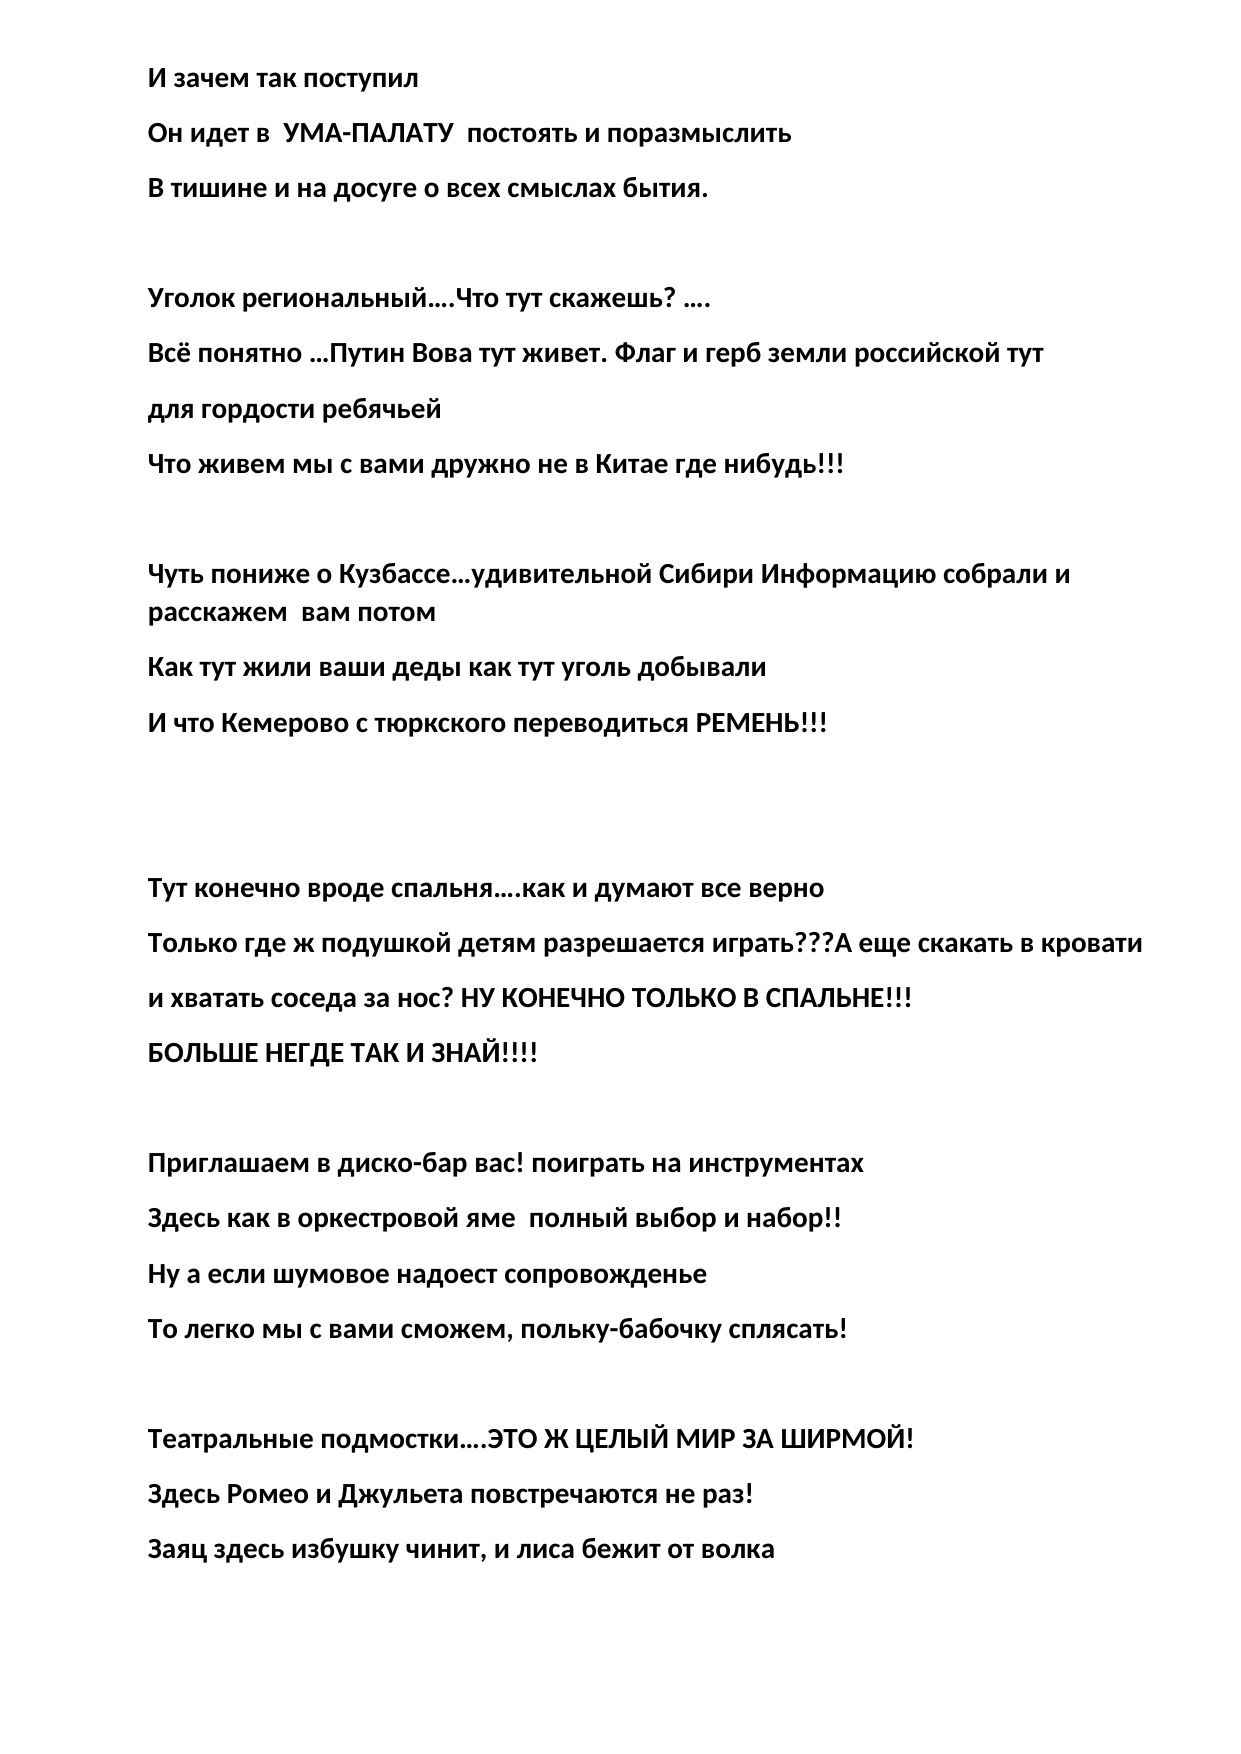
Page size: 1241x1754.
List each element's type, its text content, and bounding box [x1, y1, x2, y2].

text Здесь как в оркестровой яме полный выбор и набор!! [148, 1199, 1181, 1235]
text Здесь Ромео и Джульета повстречаются не раз! [148, 1475, 1181, 1511]
text и хватать соседа за нос? НУ КОНЕЧНО ТОЛЬКО В СПАЛЬНЕ!!! [148, 979, 1181, 1015]
text БОЛЬШЕ НЕГДЕ ТАК И ЗНАЙ!!!! [148, 1034, 1181, 1070]
text Уголок региональный….Что тут скажешь? …. [148, 279, 1181, 315]
text Чуть пониже о Кузбассе…удивительной Сибири Информацию собрали и расскажем вам потом [148, 555, 1181, 629]
text Ну а если шумовое надоест сопровожденье [148, 1255, 1181, 1290]
text Всё понятно …Путин Вова тут живет. Флаг и герб земли российской тут [148, 334, 1181, 370]
text В тишине и на досуге о всех смыслах бытия. [148, 169, 1181, 205]
text То легко мы с вами сможем, польку-бабочку сплясать! [148, 1310, 1181, 1345]
text И что Кемерово с тюркского переводиться РЕМЕНЬ!!! [148, 704, 1181, 739]
text Театральные подмостки….ЭТО Ж ЦЕЛЫЙ МИР ЗА ШИРМОЙ! [148, 1420, 1181, 1456]
text для гордости ребячьей [148, 390, 1181, 425]
text И зачем так поступил [148, 59, 1181, 95]
text Только где ж подушкой детям разрешается играть???А еще скакать в кровати [148, 924, 1181, 960]
text Приглашаем в диско-бар вас! поиграть на инструментах [148, 1144, 1181, 1180]
text Заяц здесь избушку чинит, и лиса бежит от волка [148, 1530, 1181, 1566]
text Тут конечно вроде спальня….как и думают все верно [148, 869, 1181, 904]
text Как тут жили ваши деды как тут уголь добывали [148, 648, 1181, 684]
text Он идет в УМА-ПАЛАТУ постоять и поразмыслить [148, 114, 1181, 150]
text Что живем мы с вами дружно не в Китае где нибудь!!! [148, 445, 1181, 480]
